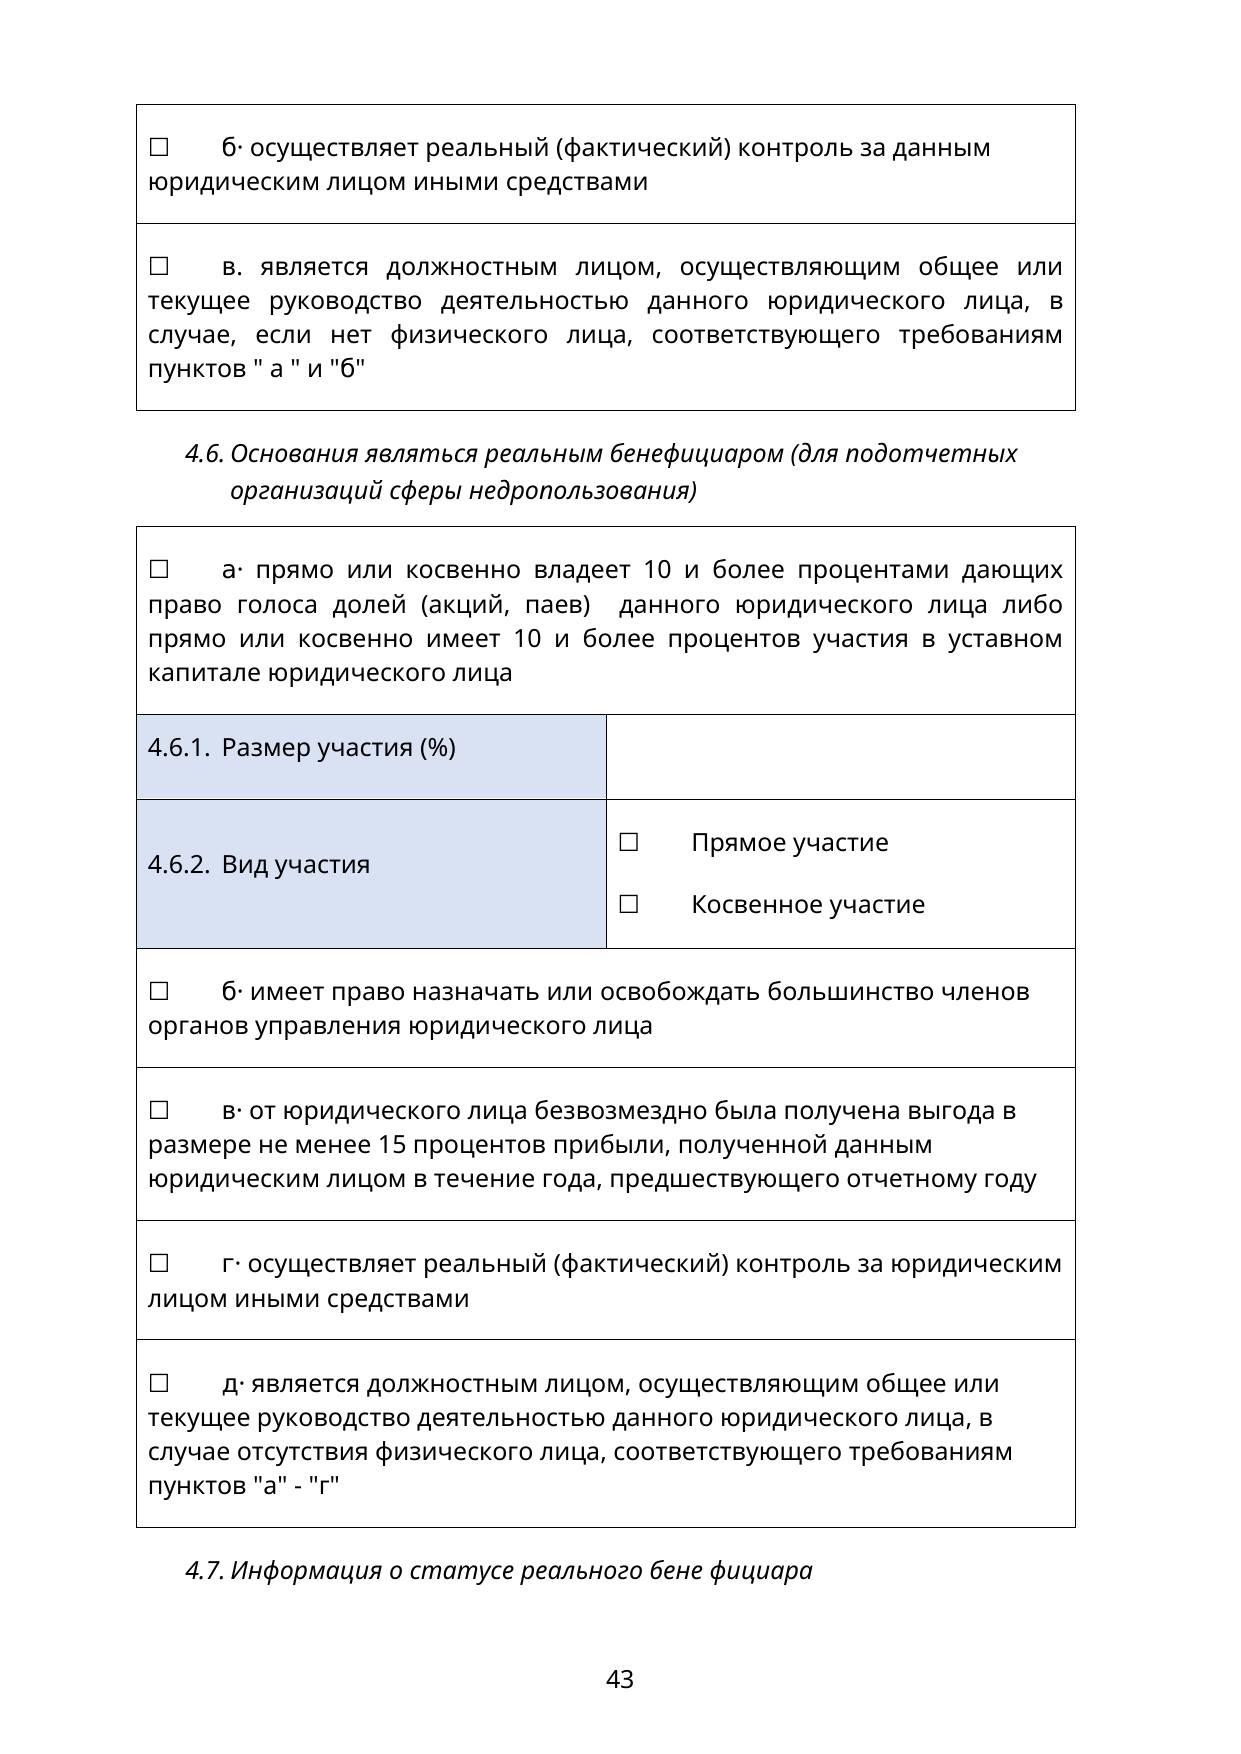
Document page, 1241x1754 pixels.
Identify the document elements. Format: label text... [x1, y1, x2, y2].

table_cell в․ от юридического лица безвозмездно была получена выгода в размере не менее 15 процентов прибыли, полученной данным юридическим лицом в течение года, предшествующего отчетному году [137, 1068, 1075, 1220]
list Информация о статусе реального бене фициара [185, 1553, 1092, 1587]
table_cell д․ является должностным лицом, осуществляющим общее или текущее руководство деятельностью данного юридического лица, в случае отсутствия физического лица, соответствующего требованиям пунктов "а" - "г" [137, 1340, 1075, 1527]
table_cell Размер участия (%) [137, 715, 606, 798]
table_cell б․ имеет право назначать или освобождать большинство членов органов управления юридического лица [137, 949, 1075, 1067]
table_cell г․ осуществляет реальный (фактический) контроль за юридическим лицом иными средствами [137, 1221, 1075, 1339]
list Основания являться реальным бенефициаром (для подотчетных организаций сферы недропользования) [185, 436, 1092, 507]
table_cell Прямое участие Косвенное участие [607, 800, 1075, 948]
table_cell б․ осуществляет реальный (фактический) контроль за данным юридическим лицом иными средствами [137, 105, 1075, 223]
table_header а․ прямо или косвенно владеет 10 и более процентами дающих право голоса долей (акций, паев) данного юридического лица либо прямо или косвенно имеет 10 и более процентов участия в уставном капитале юридического лица [137, 527, 1075, 713]
table_cell Вид участия [137, 800, 606, 948]
table_cell [607, 715, 1075, 798]
table_cell в. является должностным лицом, осуществляющим общее или текущее руководство деятельностью данного юридического лица, в случае, если нет физического лица, соответствующего требованиям пунктов " а " и "б" [137, 224, 1075, 410]
